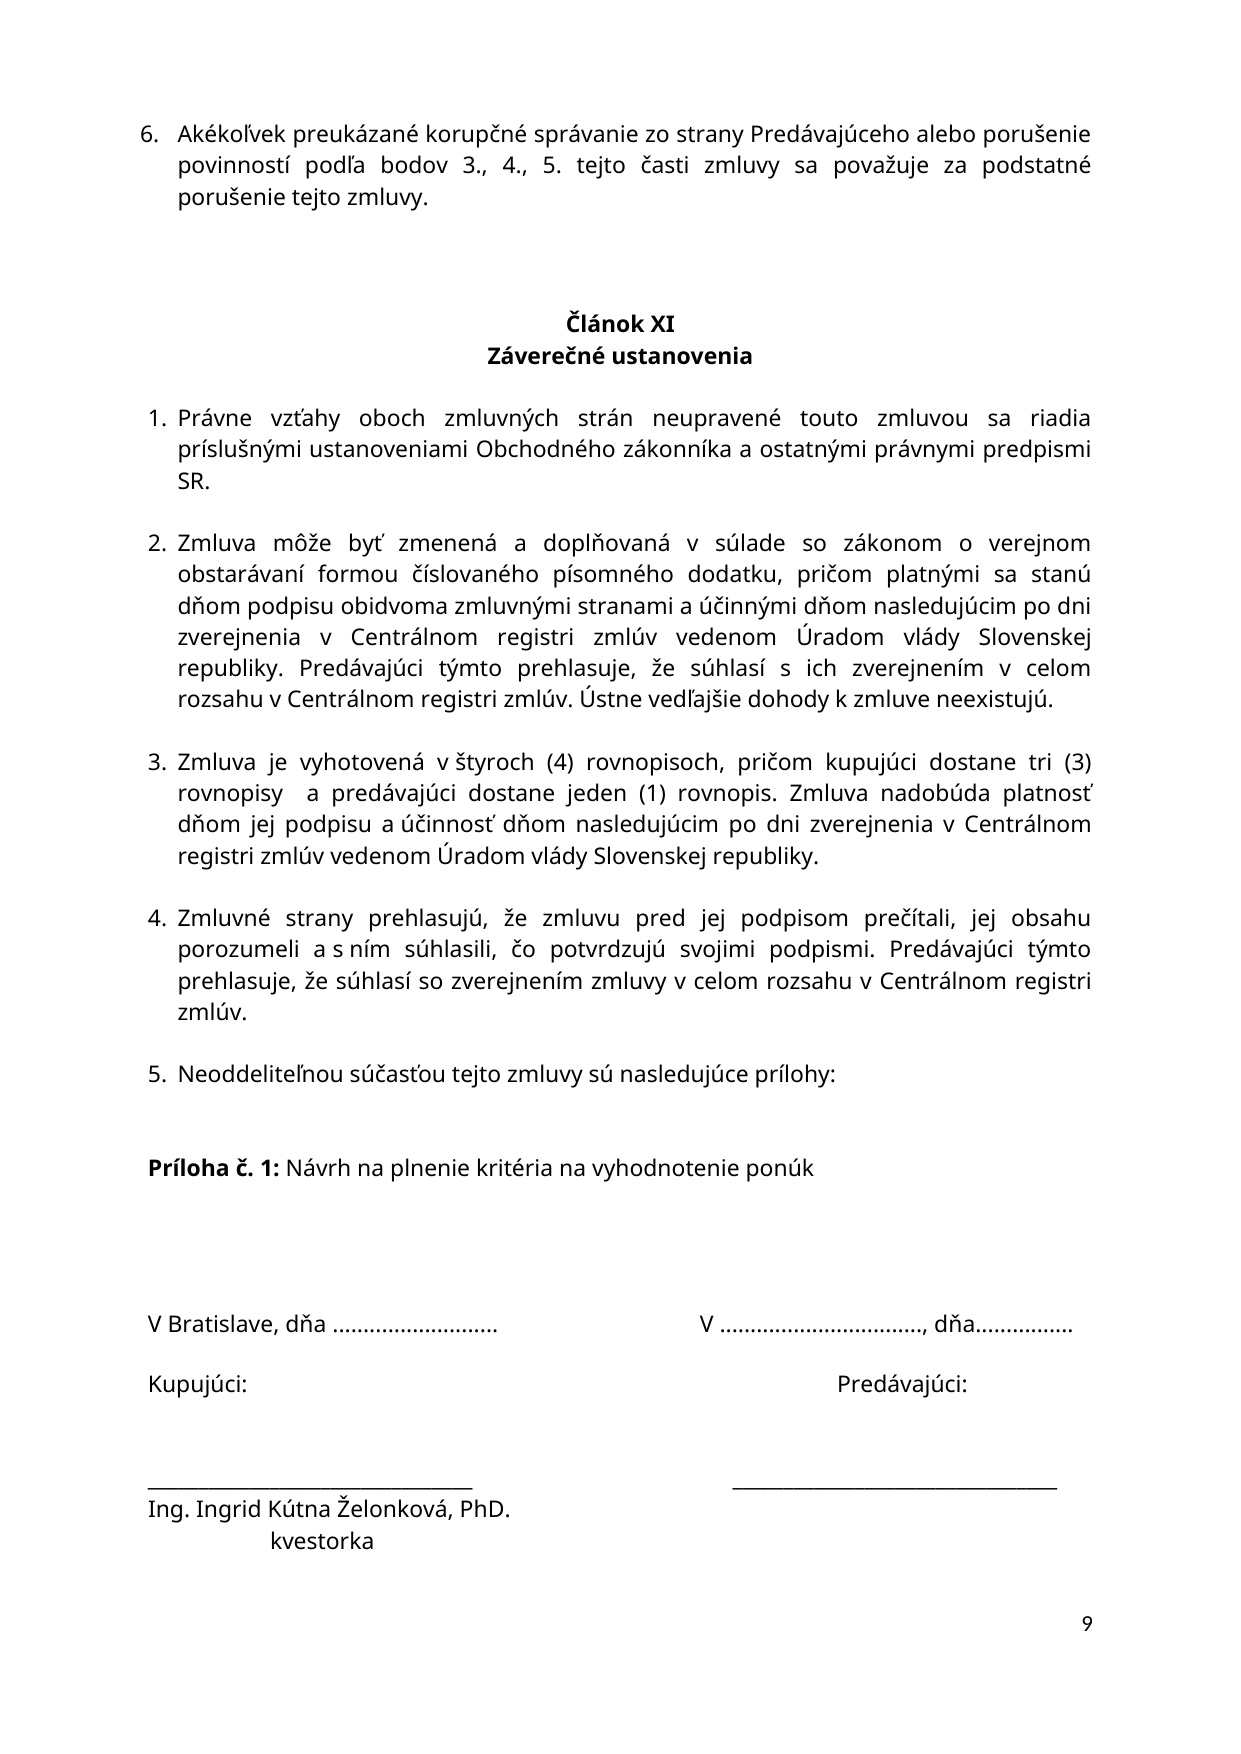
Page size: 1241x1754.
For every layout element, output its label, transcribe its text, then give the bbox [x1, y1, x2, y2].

text Príloha č. 1: Návrh na plnenie kritéria na vyhodnotenie ponúk [148, 1152, 1092, 1183]
list Neoddeliteľnou súčasťou tejto zmluvy sú nasledujúce prílohy: [148, 1058, 1092, 1090]
text V Bratislave, dňa ........................... V ................................., dňa................ [148, 1308, 1092, 1340]
text ________________________________ ________________________________ [148, 1462, 1092, 1493]
list Zmluvné strany prehlasujú, že zmluvu pred jej podpisom prečítali, jej obsahu porozumeli a s ním súhlasili, čo potvrdzujú svojimi podpismi. Predávajúci týmto prehlasuje, že súhlasí so zverejnením zmluvy v celom rozsahu v Centrálnom registri zmlúv. [148, 902, 1092, 1027]
list Právne vzťahy oboch zmluvných strán neupravené touto zmluvou sa riadia príslušnými ustanoveniami Obchodného zákonníka a ostatnými právnymi predpismi SR. [148, 402, 1092, 496]
text Kupujúci: Predávajúci: [148, 1368, 1092, 1400]
list Zmluva môže byť zmenená a doplňovaná v súlade so zákonom o verejnom obstarávaní formou číslovaného písomného dodatku, pričom platnými sa stanú dňom podpisu obidvoma zmluvnými stranami a účinnými dňom nasledujúcim po dni zverejnenia v Centrálnom registri zmlúv vedenom Úradom vlády Slovenskej republiky. Predávajúci týmto prehlasuje, že súhlasí s ich zverejnením v celom rozsahu v Centrálnom registri zmlúv. Ústne vedľajšie dohody k zmluve neexistujú. [148, 527, 1092, 715]
text Záverečné ustanovenia [148, 340, 1092, 371]
text Ing. Ingrid Kútna Želonková, PhD. [148, 1493, 1092, 1525]
text kvestorka [148, 1525, 1092, 1556]
text Článok XI [148, 308, 1092, 340]
list Zmluva je vyhotovená v štyroch (4) rovnopisoch, pričom kupujúci dostane tri (3) rovnopisy a predávajúci dostane jeden (1) rovnopis. Zmluva nadobúda platnosť dňom jej podpisu a účinnosť dňom nasledujúcim po dni zverejnenia v Centrálnom registri zmlúv vedenom Úradom vlády Slovenskej republiky. [148, 746, 1092, 871]
list Akékoľvek preukázané korupčné správanie zo strany Predávajúceho alebo porušenie povinností podľa bodov 3., 4., 5. tejto časti zmluvy sa považuje za podstatné porušenie tejto zmluvy. [140, 118, 1092, 212]
